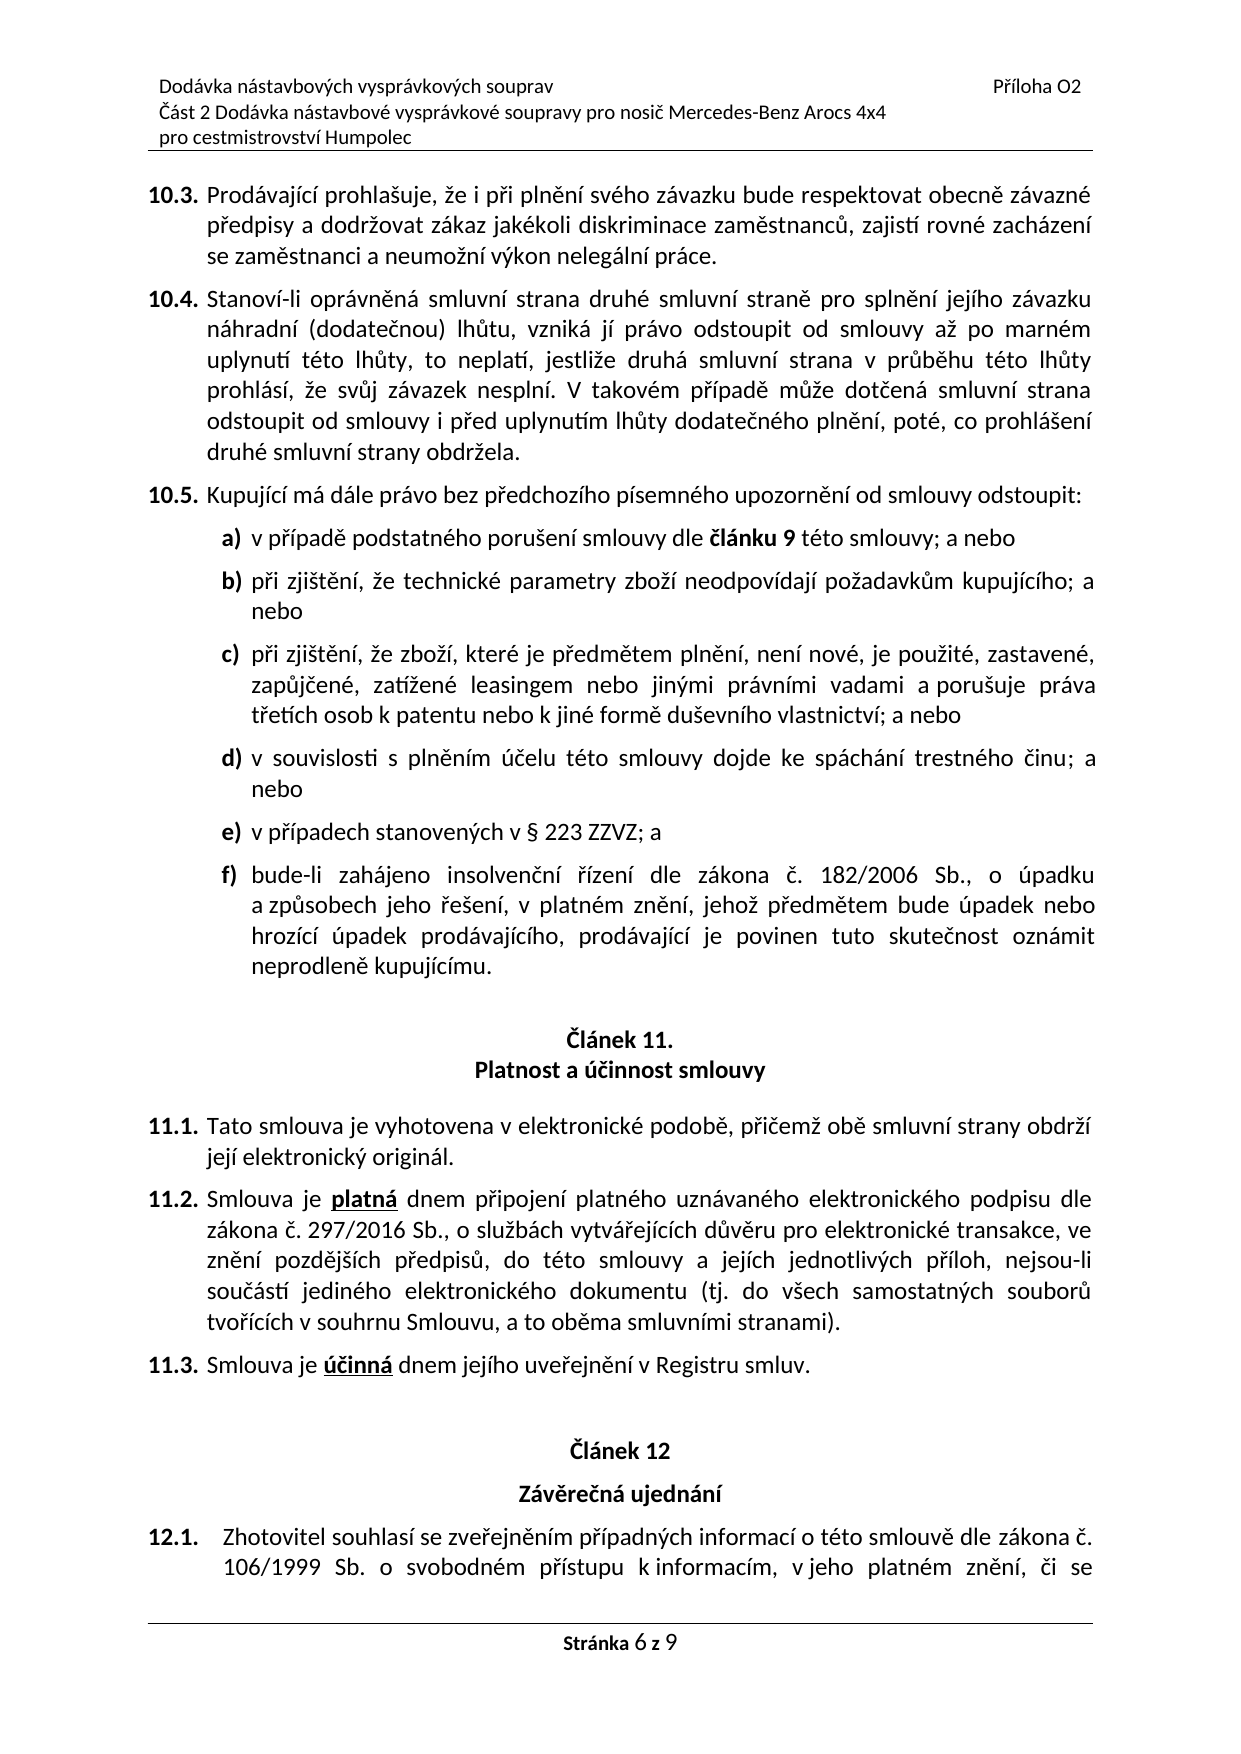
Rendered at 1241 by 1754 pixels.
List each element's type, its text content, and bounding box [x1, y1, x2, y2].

list Smlouva je platná dnem připojení platného uznávaného elektronického podpisu dle zákona č. 297/2016 Sb., o službách vytvářejících důvěru pro elektronické transakce, ve znění pozdějších předpisů, do této smlouvy a jejích jednotlivých příloh, nejsou-li součástí jediného elektronického dokumentu (tj. do všech samostatných souborů tvořících v souhrnu Smlouvu, a to oběma smluvními stranami). [148, 1184, 1093, 1336]
text Závěrečná ujednání [148, 1478, 1093, 1508]
list v případě podstatného porušení smlouvy dle článku 9 této smlouvy; a nebo [221, 522, 1096, 552]
list při zjištění, že technické parametry zboží neodpovídají požadavkům kupujícího; a nebo [221, 565, 1096, 626]
list Tato smlouva je vyhotovena v elektronické podobě, přičemž obě smluvní strany obdrží její elektronický originál. [148, 1110, 1093, 1171]
list Stanoví-li oprávněná smluvní strana druhé smluvní straně pro splnění jejího závazku náhradní (dodatečnou) lhůtu, vzniká jí právo odstoupit od smlouvy až po marném uplynutí této lhůty, to neplatí, jestliže druhá smluvní strana v průběhu této lhůty prohlásí, že svůj závazek nesplní. V takovém případě může dotčená smluvní strana odstoupit od smlouvy i před uplynutím lhůty dodatečného plnění, poté, co prohlášení druhé smluvní strany obdržela. [148, 283, 1093, 466]
list Smlouva je účinná dnem jejího uveřejnění v Registru smluv. [148, 1349, 1093, 1379]
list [148, 1521, 1093, 1582]
text Článek 12 [148, 1435, 1093, 1465]
list v případech stanovených v § 223 ZZVZ; a [221, 816, 1096, 846]
list při zjištění, že zboží, které je předmětem plnění, není nové, je použité, zastavené, zapůjčené, zatížené leasingem nebo jinými právními vadami a porušuje práva třetích osob k patentu nebo k jiné formě duševního vlastnictví; a nebo [221, 638, 1096, 730]
text Článek 11. [148, 1024, 1093, 1054]
list bude-li zahájeno insolvenční řízení dle zákona č. 182/2006 Sb., o úpadku a způsobech jeho řešení, v platném znění, jehož předmětem bude úpadek nebo hrozící úpadek prodávajícího, prodávající je povinen tuto skutečnost oznámit neprodleně kupujícímu. [221, 859, 1096, 981]
list Kupující má dále právo bez předchozího písemného upozornění od smlouvy odstoupit: [148, 479, 1093, 509]
list v souvislosti s plněním účelu této smlouvy dojde ke spáchání trestného činu; a nebo [221, 742, 1096, 803]
list Prodávající prohlašuje, že i při plnění svého závazku bude respektovat obecně závazné předpisy a dodržovat zákaz jakékoli diskriminace zaměstnanců, zajistí rovné zacházení se zaměstnanci a neumožní výkon nelegální práce. [148, 179, 1093, 271]
subtitle Platnost a účinnost smlouvy [148, 1054, 1093, 1085]
